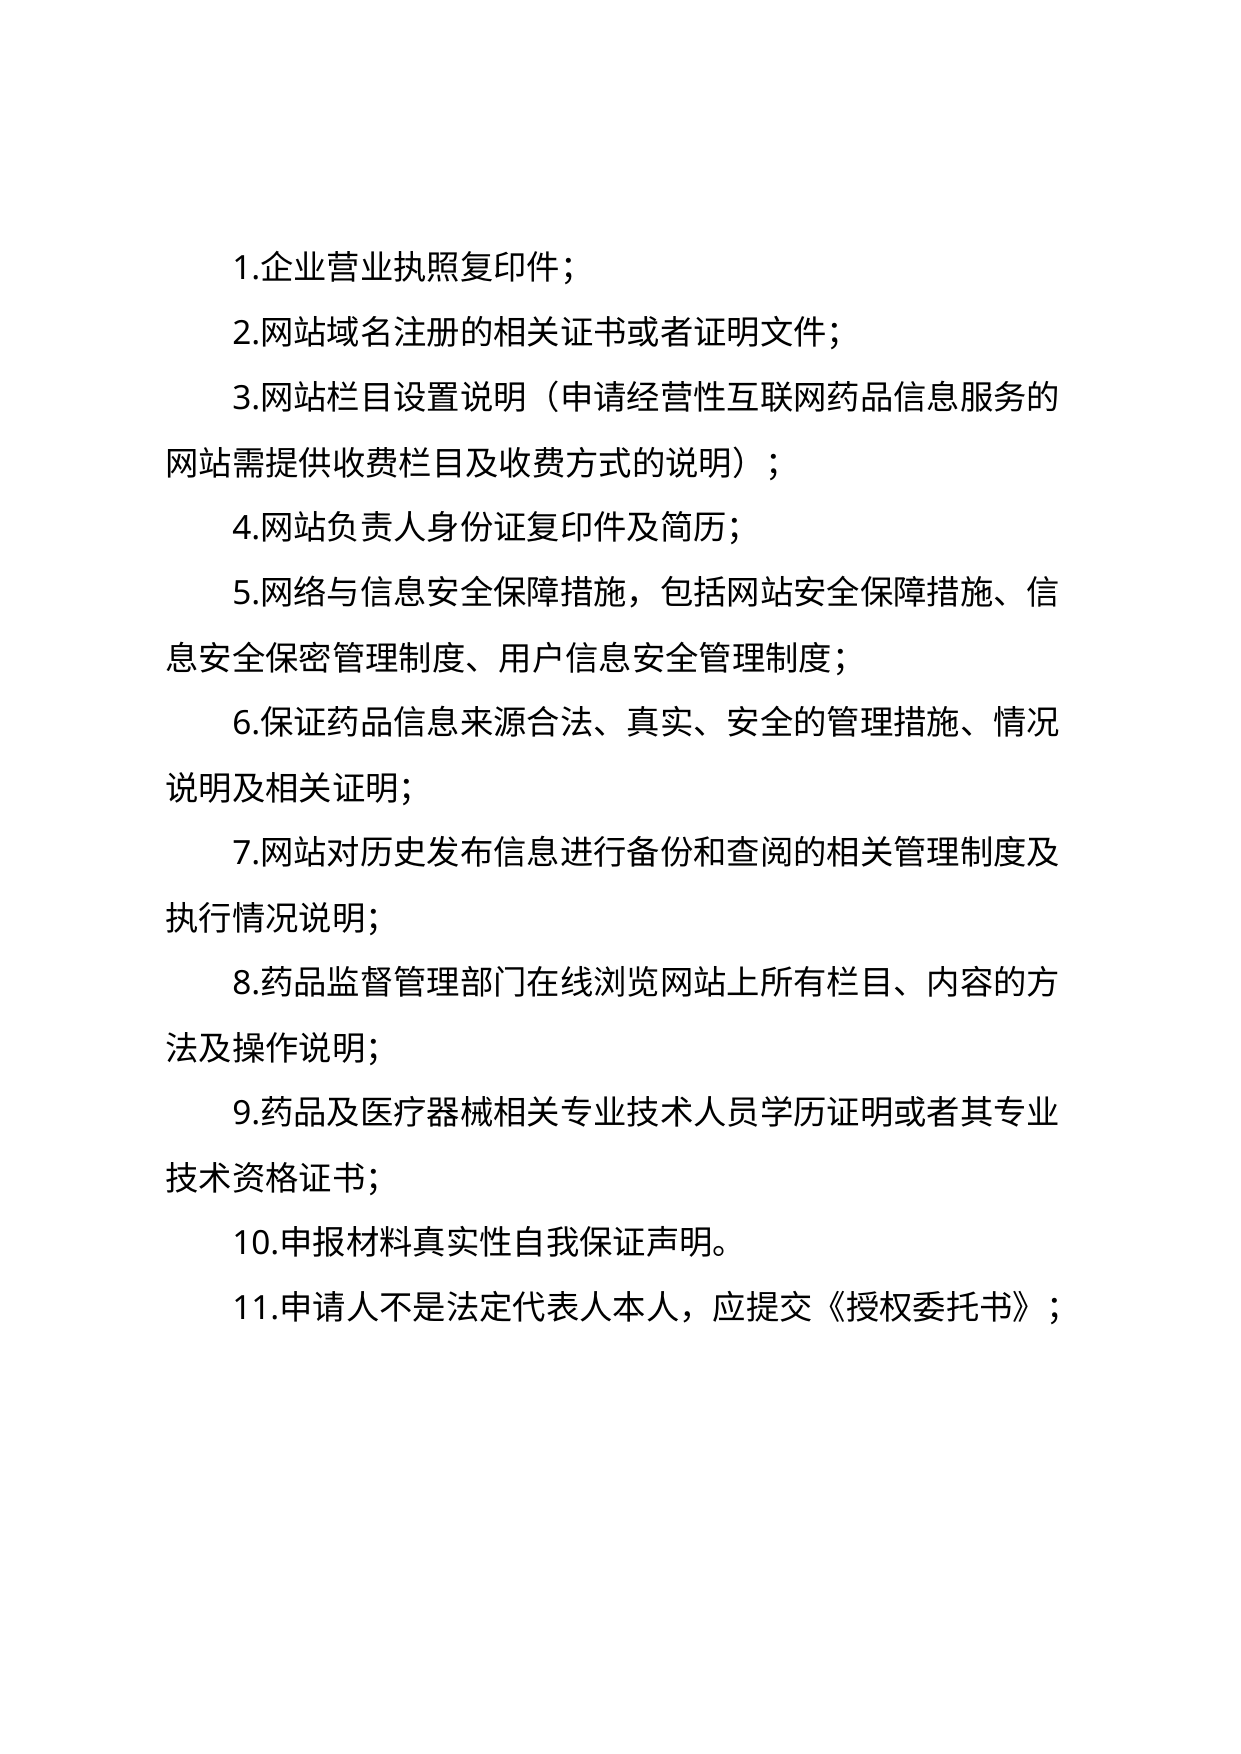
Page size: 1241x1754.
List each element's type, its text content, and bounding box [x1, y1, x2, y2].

text 8.药品监督管理部门在线浏览网站上所有栏目、内容的方法及操作说明； [165, 948, 1087, 1078]
text 6.保证药品信息来源合法、真实、安全的管理措施、情况说明及相关证明； [165, 688, 1087, 818]
text 3.网站栏目设置说明（申请经营性互联网药品信息服务的网站需提供收费栏目及收费方式的说明）； [165, 363, 1087, 493]
text 11.申请人不是法定代表人本人，应提交《授权委托书》； [165, 1273, 1087, 1338]
text 7.网站对历史发布信息进行备份和查阅的相关管理制度及执行情况说明； [165, 818, 1087, 948]
text 10.申报材料真实性自我保证声明。 [165, 1208, 1087, 1273]
text 4.网站负责人身份证复印件及简历； [165, 493, 1087, 558]
text 9.药品及医疗器械相关专业技术人员学历证明或者其专业技术资格证书； [165, 1078, 1087, 1208]
text 2.网站域名注册的相关证书或者证明文件； [165, 298, 1087, 363]
text 5.网络与信息安全保障措施，包括网站安全保障措施、信息安全保密管理制度、用户信息安全管理制度； [165, 558, 1087, 688]
text 1.企业营业执照复印件； [165, 233, 1087, 298]
